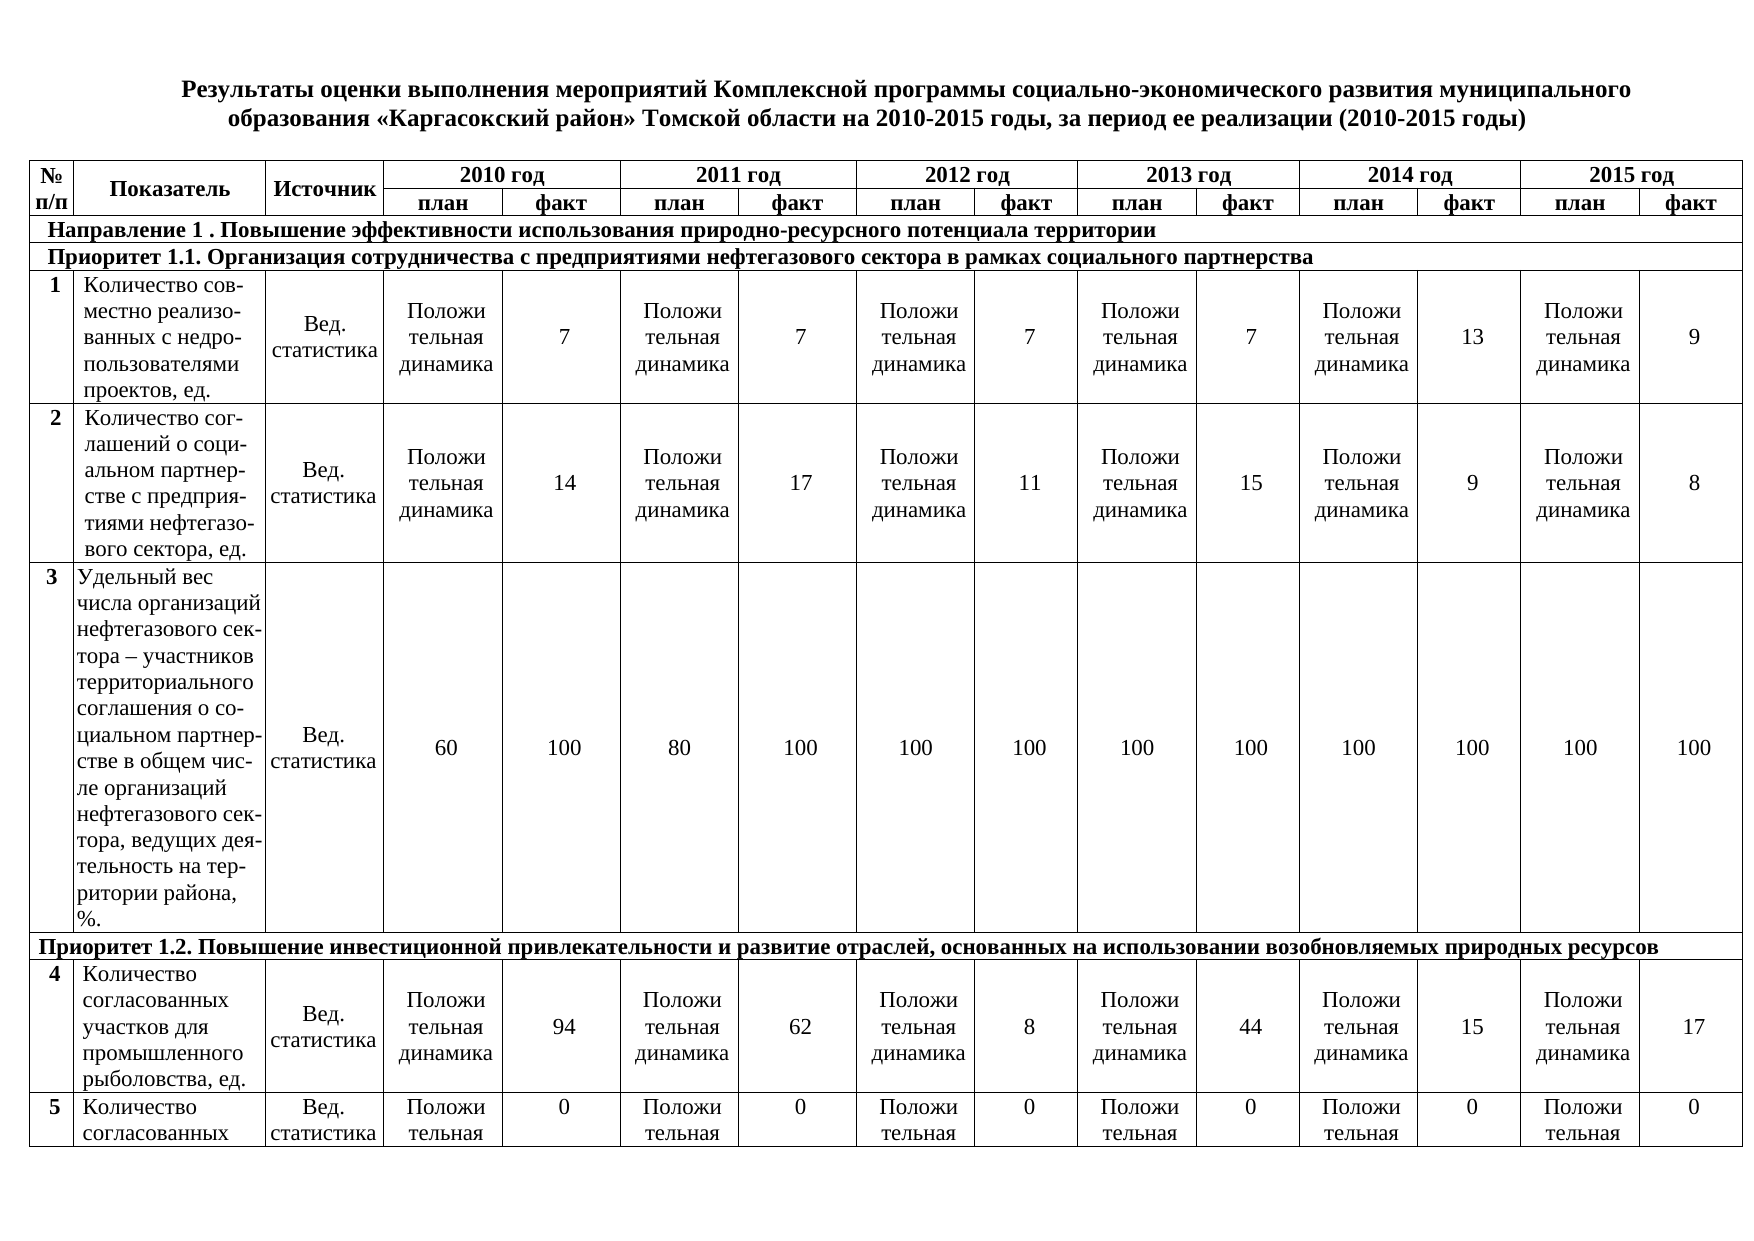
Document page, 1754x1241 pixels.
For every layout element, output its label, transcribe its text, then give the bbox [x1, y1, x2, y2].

table_header Показатель [74, 161, 265, 215]
table_cell 9 [1640, 271, 1742, 402]
table_cell 100 [975, 563, 1077, 932]
table_cell план [857, 189, 974, 215]
table_cell 7 [503, 271, 620, 402]
table_cell Вед. статистика [266, 271, 383, 402]
table_header 2013 год [1078, 161, 1299, 187]
table_cell 100 [1521, 563, 1639, 932]
table_cell Положи тельная динамика [1521, 1093, 1639, 1146]
table_cell 11 [975, 404, 1077, 562]
table_cell 7 [975, 271, 1077, 402]
table_cell Положи тельная динамика [384, 960, 502, 1092]
table_cell Положи тельная динамика [1078, 960, 1196, 1092]
table_cell 3 [30, 563, 73, 932]
table_cell 4 [30, 960, 73, 1092]
table_cell 5 [30, 1093, 73, 1146]
table_cell 7 [1197, 271, 1299, 402]
table_cell Положи тельная динамика [1300, 1093, 1417, 1146]
table_cell 8 [975, 960, 1077, 1092]
table_cell Положи тельная динамика [857, 960, 974, 1092]
table_cell 7 [739, 271, 856, 402]
table_cell 60 [384, 563, 502, 932]
table_cell 9 [1418, 404, 1520, 562]
table_cell Вед. статистика [266, 960, 383, 1092]
table_cell 80 [621, 563, 738, 932]
table_cell Приоритет 1.1. Организация сотрудничества с предприятиями нефтегазового сектора в рамках социального партнерства [30, 243, 1742, 270]
table_cell Вед. статистика [266, 404, 383, 562]
table_cell 2 [30, 404, 73, 562]
table_cell Положи тельная динамика [1521, 271, 1639, 402]
table_cell Положи тельная динамика [1521, 404, 1639, 562]
table_cell 1 [30, 271, 73, 402]
table_cell 15 [1418, 960, 1520, 1092]
table_header 2015 год [1521, 161, 1742, 187]
table_header Источник [266, 161, 383, 215]
table_cell Удельный вес числа организаций нефтегазового сек-тора – участников территориального соглашения о со-циальном партнер-стве в общем чис-ле организаций нефтегазового сек-тора, ведущих дея-тельность на тер-ритории района, %. [74, 563, 265, 932]
table_cell Положи тельная динамика [1300, 960, 1417, 1092]
table_cell 100 [503, 563, 620, 932]
table_cell 100 [1300, 563, 1417, 932]
table_cell план [621, 189, 738, 215]
table_cell 100 [739, 563, 856, 932]
table_cell 100 [1418, 563, 1520, 932]
table_cell 0 [975, 1093, 1077, 1146]
table_cell план [1078, 189, 1196, 215]
table_cell Положи тельная динамика [621, 960, 738, 1092]
table_cell Положи тельная динамика [384, 404, 502, 562]
table_cell Количество сог-лашений о соци-альном партнер-стве с предприя-тиями нефтегазо-вого сектора, ед. [74, 404, 265, 562]
table_cell 100 [1078, 563, 1196, 932]
table_cell факт [1640, 189, 1742, 215]
table_cell 0 [739, 1093, 856, 1146]
table_cell 100 [1640, 563, 1742, 932]
table_cell Положи тельная динамика [1078, 404, 1196, 562]
table_cell 13 [1418, 271, 1520, 402]
table_cell план [1300, 189, 1417, 215]
table_cell план [384, 189, 502, 215]
table_cell Положи тельная динамика [1300, 271, 1417, 402]
table_cell факт [739, 189, 856, 215]
table_cell Направление 1 . Повышение эффективности использования природно-ресурсного потенциала территории [30, 216, 1742, 242]
table_cell Количество сов-местно реализо-ванных с недро-пользователями проектов, ед. [74, 271, 265, 402]
table_cell 100 [857, 563, 974, 932]
table_cell 94 [503, 960, 620, 1092]
table_header 2014 год [1300, 161, 1520, 187]
table_cell факт [503, 189, 620, 215]
table_header 2010 год [384, 161, 620, 187]
table_cell 100 [1197, 563, 1299, 932]
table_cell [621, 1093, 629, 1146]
table_cell 44 [1197, 960, 1299, 1092]
table_cell факт [1418, 189, 1520, 215]
table_cell 14 [503, 404, 620, 562]
table_header 2012 год [857, 161, 1077, 187]
table_cell Положи тельная динамика [621, 271, 738, 402]
table_cell Положи тельная динамика [857, 404, 974, 562]
table_header 2011 год [621, 161, 856, 187]
table_header № п/п [30, 161, 73, 215]
table_cell факт [1197, 189, 1299, 215]
table_cell Положи тельная динамика [857, 271, 974, 402]
table_cell план [1521, 189, 1639, 215]
table_cell 0 [1640, 1093, 1742, 1146]
table_cell 17 [1640, 960, 1742, 1092]
table_cell Вед. статистика [266, 1093, 383, 1146]
table_cell Количество согласованных участков для промышленного рыболовства, ед. [74, 960, 265, 1092]
table_cell Вед. статистика [266, 563, 383, 932]
table_cell Приоритет 1.2. Повышение инвестиционной привлекательности и развитие отраслей, основанных на использовании возобновляемых природных ресурсов [30, 933, 1742, 959]
table_cell Положи тельная динамика [857, 1093, 974, 1146]
table_cell 17 [739, 404, 856, 562]
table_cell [74, 1093, 265, 1146]
table_cell Положи тельная динамика [384, 271, 502, 402]
text Результаты оценки выполнения мероприятий Комплексной программы социально-экономического развития муниципального образования «Каргасокский район» Томской области на 2010-2015 годы, за период ее реализации (2010-2015 годы) [118, 74, 1636, 131]
table_cell 0 [1197, 1093, 1299, 1146]
table_cell Положи тельная динамика [621, 404, 738, 562]
table_cell Положи тельная динамика [1521, 960, 1639, 1092]
table_cell Положи тельная динамика [1300, 404, 1417, 562]
table_cell 8 [1640, 404, 1742, 562]
table_cell 15 [1197, 404, 1299, 562]
table_cell 0 [503, 1093, 620, 1146]
table_cell Положи тельная динамика [1078, 271, 1196, 402]
table_cell 62 [739, 960, 856, 1092]
table_cell 0 [1418, 1093, 1520, 1146]
table_cell Положи тельная динамика [1078, 1093, 1196, 1146]
table_cell факт [975, 189, 1077, 215]
